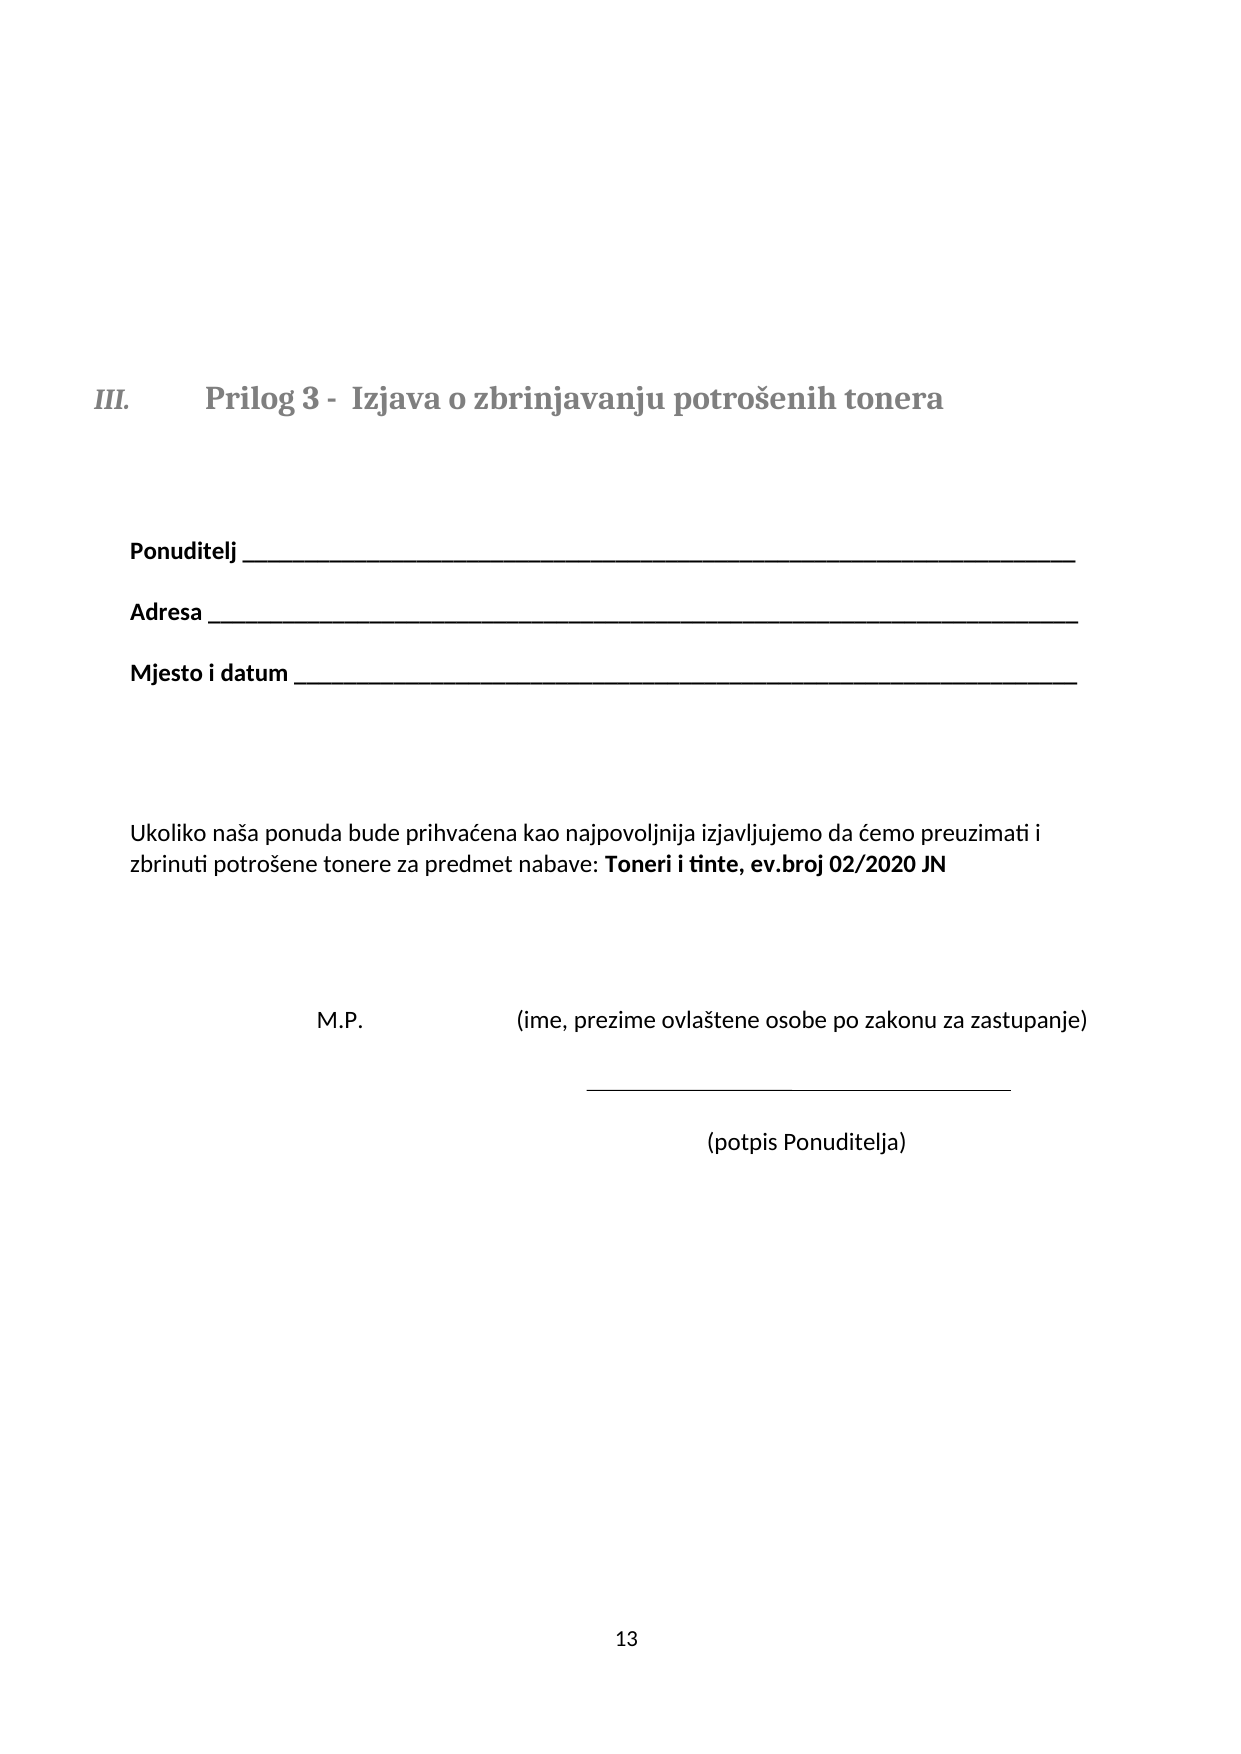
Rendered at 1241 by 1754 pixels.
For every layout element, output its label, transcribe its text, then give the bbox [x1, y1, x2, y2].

text M.P. (ime, prezime ovlaštene osobe po zakonu za zastupanje) [130, 1004, 1122, 1034]
text Ponuditelj ___________________________________________________________________ [130, 535, 1122, 566]
text Ukoliko naša ponuda bude prihvaćena kao najpovoljnija izjavljujemo da ćemo preuzimati i zbrinuti potrošene tonere za predmet nabave: Toneri i tinte, ev.broj 02/2020 JN [130, 817, 1122, 878]
text (potpis Ponuditelja) [130, 1126, 1122, 1157]
text Adresa ______________________________________________________________________ [130, 596, 1122, 627]
text Prilog 3 - Izjava o zbrinjavanju potrošenih tonera [130, 379, 1122, 417]
text Mjesto i datum _______________________________________________________________ [130, 657, 1122, 688]
